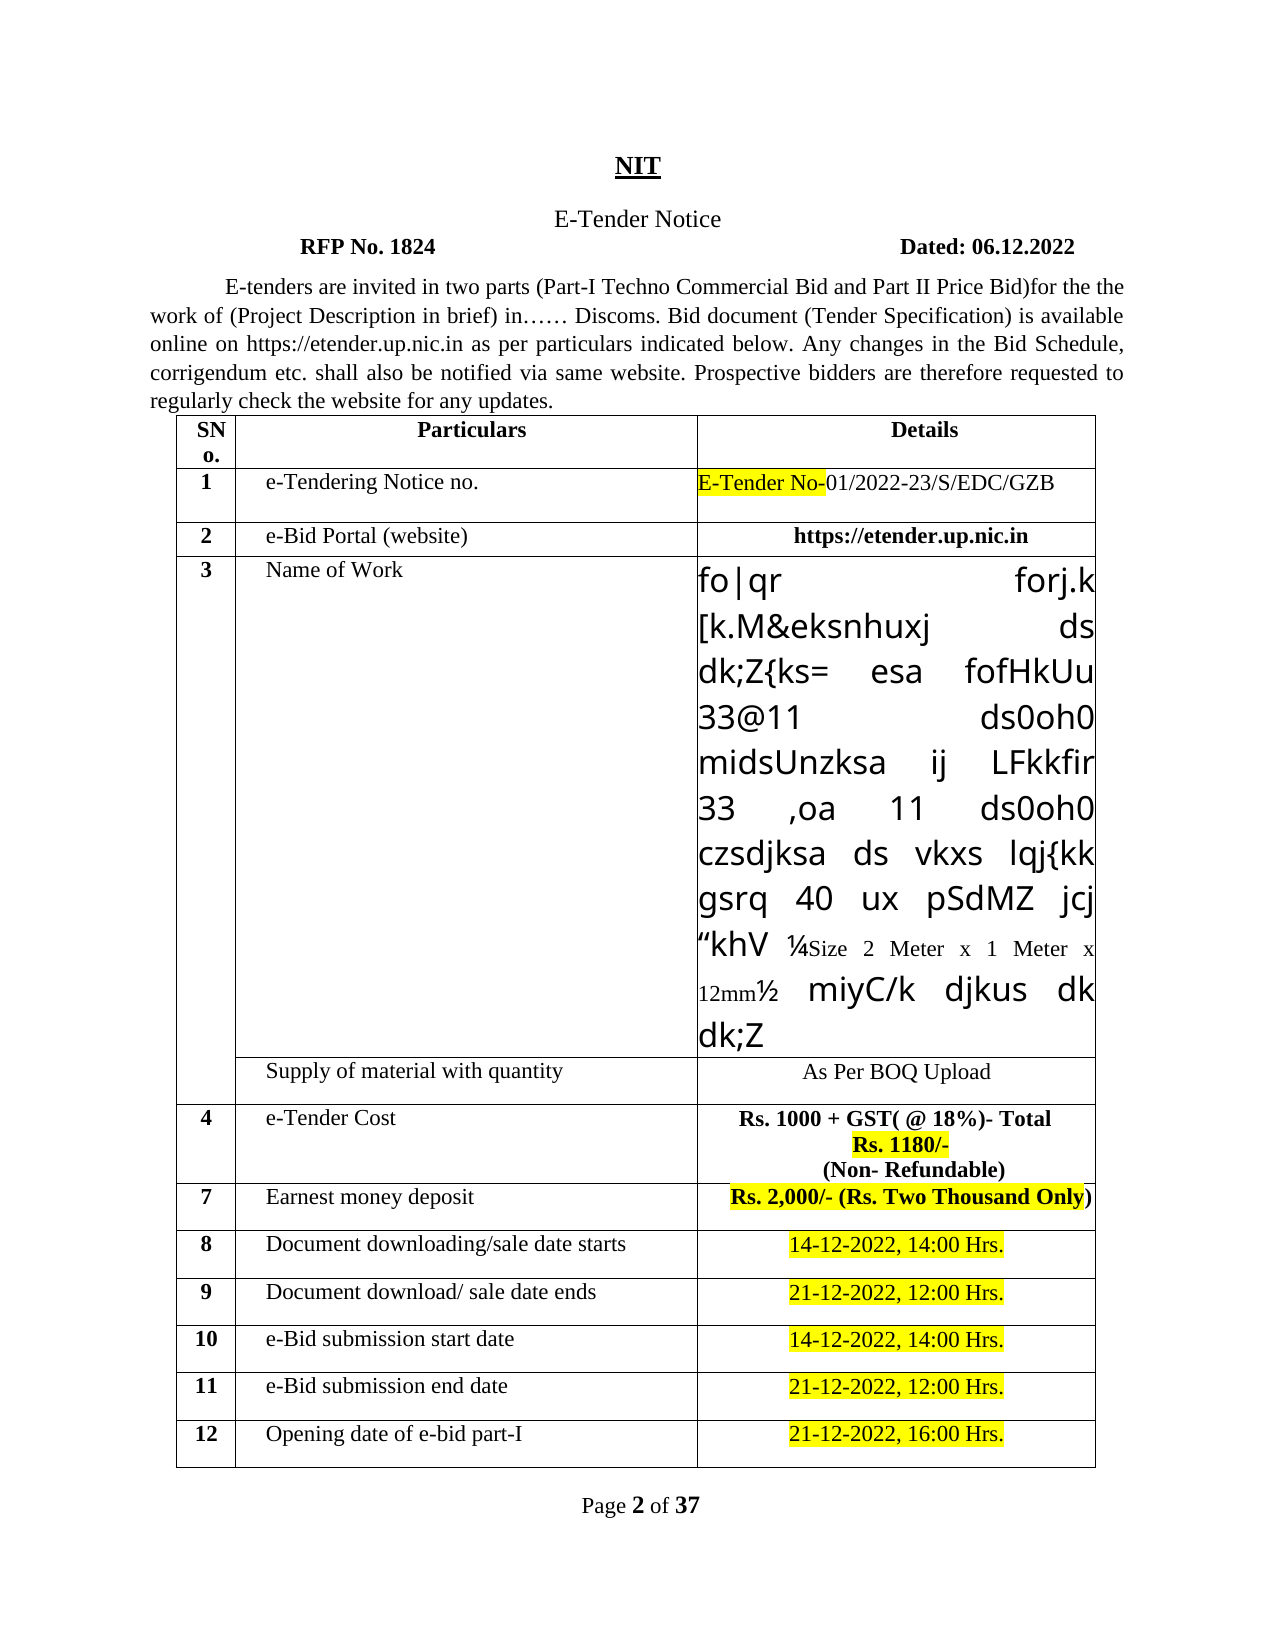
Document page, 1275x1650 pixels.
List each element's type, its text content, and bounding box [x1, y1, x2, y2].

table_cell Document downloading/sale date starts [236, 1231, 697, 1278]
table_cell Document download/ sale date ends [236, 1279, 697, 1325]
table_cell 12 [177, 1421, 235, 1467]
table_cell Rs. 2,000/- (Rs. Two Thousand Only) [698, 1184, 1095, 1230]
table_cell Supply of material with quantity [236, 1058, 697, 1104]
table_cell 7 [177, 1184, 235, 1230]
table_cell 21-12-2022, 16:00 Hrs. [698, 1421, 1095, 1467]
table_cell 4 [177, 1105, 235, 1183]
table_cell 14-12-2022, 14:00 Hrs. [698, 1231, 1095, 1278]
table_cell 11 [177, 1373, 235, 1419]
table_cell 14-12-2022, 14:00 Hrs. [698, 1326, 1095, 1372]
text E-tenders are invited in two parts (Part-I Techno Commercial Bid and Part II Price Bid)for the the work of (Project Description in brief) in…… Discoms. Bid document (Tender Specification) is available online on https://etender.up.nic.in as per particulars indicated below. Any changes in the Bid Schedule, corrigendum etc. shall also be notified via same website. Prospective bidders are therefore requested to regularly check the website for any updates. [150, 273, 1126, 413]
subtitle E-Tender Notice [251, 204, 1024, 233]
table_header Details [698, 416, 1095, 468]
table_cell 2 [177, 523, 235, 556]
table_cell As Per BOQ Upload [698, 1058, 1095, 1104]
table_cell Earnest money deposit [236, 1184, 697, 1230]
table_cell 9 [177, 1279, 235, 1325]
table_cell e-Tendering Notice no. [236, 469, 697, 522]
text NIT [251, 150, 1024, 180]
table_cell Opening date of e-bid part-I [236, 1421, 697, 1467]
table_cell e-Bid Portal (website) [236, 523, 697, 556]
table_header Particulars [236, 416, 697, 468]
table_cell e-Bid submission start date [236, 1326, 697, 1372]
table_cell 21-12-2022, 12:00 Hrs. [698, 1279, 1095, 1325]
subtitle RFP No. 1824 Dated: 06.12.2022 [150, 233, 1225, 259]
table_cell fo|qr forj.k [k.M&eksnhuxj ds dk;Z{ks= esa fofHkUu 33@11 ds0oh0 midsUnzksa ij LFkkfir 33 ,oa 11 ds0oh0 czsdjksa ds vkxs lqj{kk gsrq 40 ux pSdMZ jcj “khV ¼Size 2 Meter x 1 Meter x 12mm½ miyC/k djkus dk dk;Z [698, 557, 1095, 1057]
table_cell E-Tender No-01/2022-23/S/EDC/GZB [698, 469, 1095, 522]
table_cell Name of Work [236, 557, 697, 1057]
table_cell 1 [177, 469, 235, 522]
table_header SN o. [177, 416, 235, 468]
table_cell 21-12-2022, 12:00 Hrs. [698, 1373, 1095, 1419]
table_cell e-Bid submission end date [236, 1373, 697, 1419]
table_cell 3 [177, 557, 235, 1104]
table_cell 8 [177, 1231, 235, 1278]
table_cell Rs. 1000 + GST( @ 18%)- Total Rs. 1180/- (Non- Refundable) [698, 1105, 1095, 1183]
table_cell https://etender.up.nic.in [698, 523, 1095, 556]
table_cell e-Tender Cost [236, 1105, 697, 1183]
table_cell 10 [177, 1326, 235, 1372]
